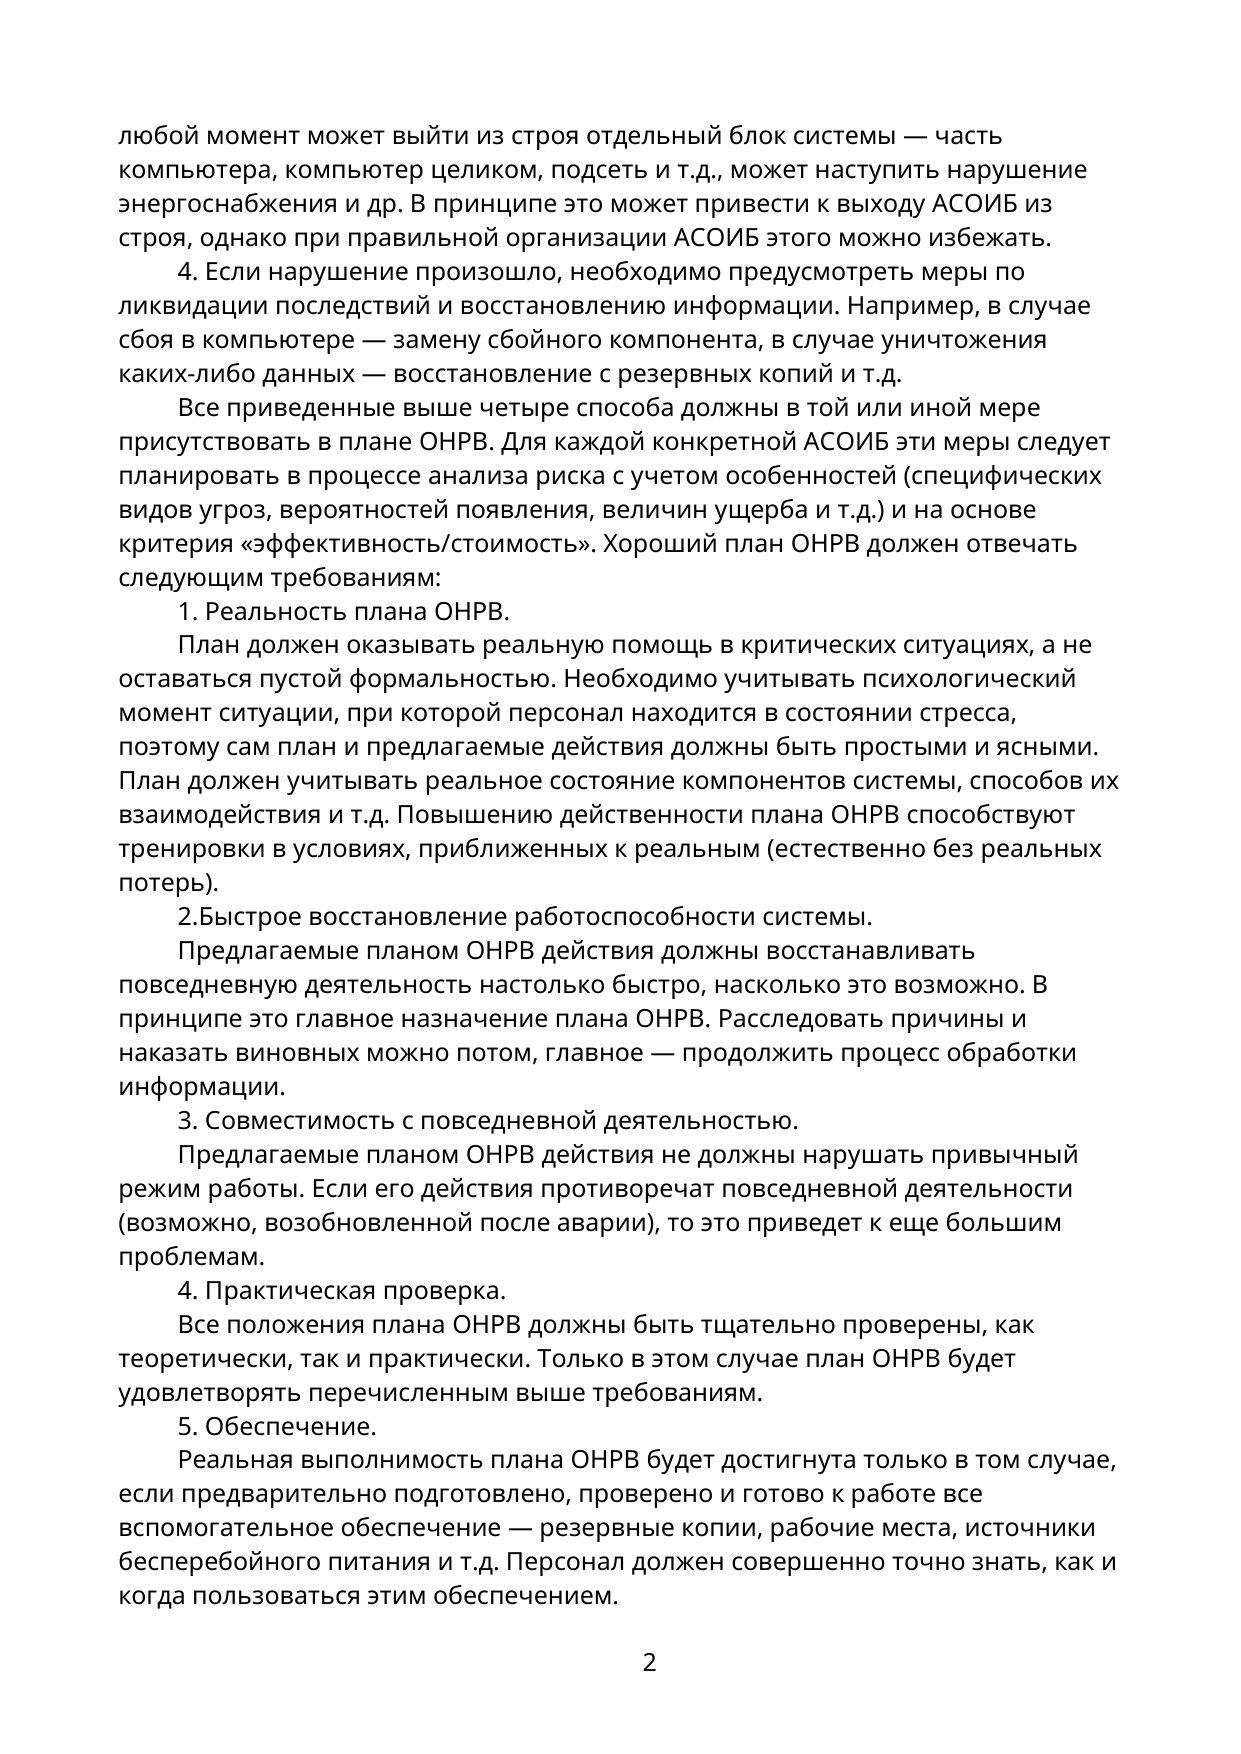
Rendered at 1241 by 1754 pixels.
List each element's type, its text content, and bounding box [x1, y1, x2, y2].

text 5. Обеспечение. [118, 1408, 1122, 1442]
text План должен оказывать реальную помощь в критических ситуациях, а не оставаться пустой формальностью. Необходимо учитывать психологический момент ситуации, при которой персонал находится в состоянии стресса, поэтому сам план и предлагаемые действия должны быть простыми и ясными. План должен учитывать реальное состояние компонентов системы, способов их взаимодействия и т.д. Повышению действенности плана ОНРВ способствуют тренировки в условиях, приближенных к реальным (естественно без реальных потерь). [118, 627, 1122, 899]
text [118, 118, 1122, 254]
text Реальная выполнимость плана ОНРВ будет достигнута только в том случае, если предварительно подготовлено, проверено и готово к работе все вспомогательное обеспечение — резервные копии, рабочие места, источники бесперебойного питания и т.д. Персонал должен совершенно точно знать, как и когда пользоваться этим обеспечением. [118, 1442, 1122, 1612]
text Все положения плана ОНРВ должны быть тщательно проверены, как теоретически, так и практически. Только в этом случае план ОНРВ будет удовлетворять перечисленным выше требованиям. [118, 1307, 1122, 1408]
text 4. Если нарушение произошло, необходимо предусмотреть меры по ликвидации последствий и восстановлению информации. Например, в случае сбоя в компьютере — замену сбойного компонента, в случае уничтожения каких-либо данных — восстановление с резервных копий и т.д. [118, 254, 1122, 390]
text Все приведенные выше четыре способа должны в той или иной мере присутствовать в плане ОНРВ. Для каждой конкретной АСОИБ эти меры следует планировать в процессе анализа риска с учетом особенностей (специфических видов угроз, вероятностей появления, величин ущерба и т.д.) и на основе критерия «эффективность/стоимость». Хороший план ОНРВ должен отвечать следующим требованиям: [118, 390, 1122, 593]
text 3. Совместимость с повседневной деятельностью. [118, 1103, 1122, 1137]
text Предлагаемые планом ОНРВ действия должны восстанавливать повседневную деятельность настолько быстро, насколько это возможно. В принципе это главное назначение плана ОНРВ. Расследовать причины и наказать виновных можно потом, главное — продолжить процесс обработки информации. [118, 933, 1122, 1103]
text 1. Реальность плана ОНРВ. [118, 593, 1122, 627]
text 4. Практическая проверка. [118, 1273, 1122, 1307]
text Предлагаемые планом ОНРВ действия не должны нарушать привычный режим работы. Если его действия противоречат повседневной деятельности (возможно, возобновленной после аварии), то это приведет к еще большим проблемам. [118, 1137, 1122, 1273]
text 2.Быстрое восстановление работоспособности системы. [118, 899, 1122, 933]
